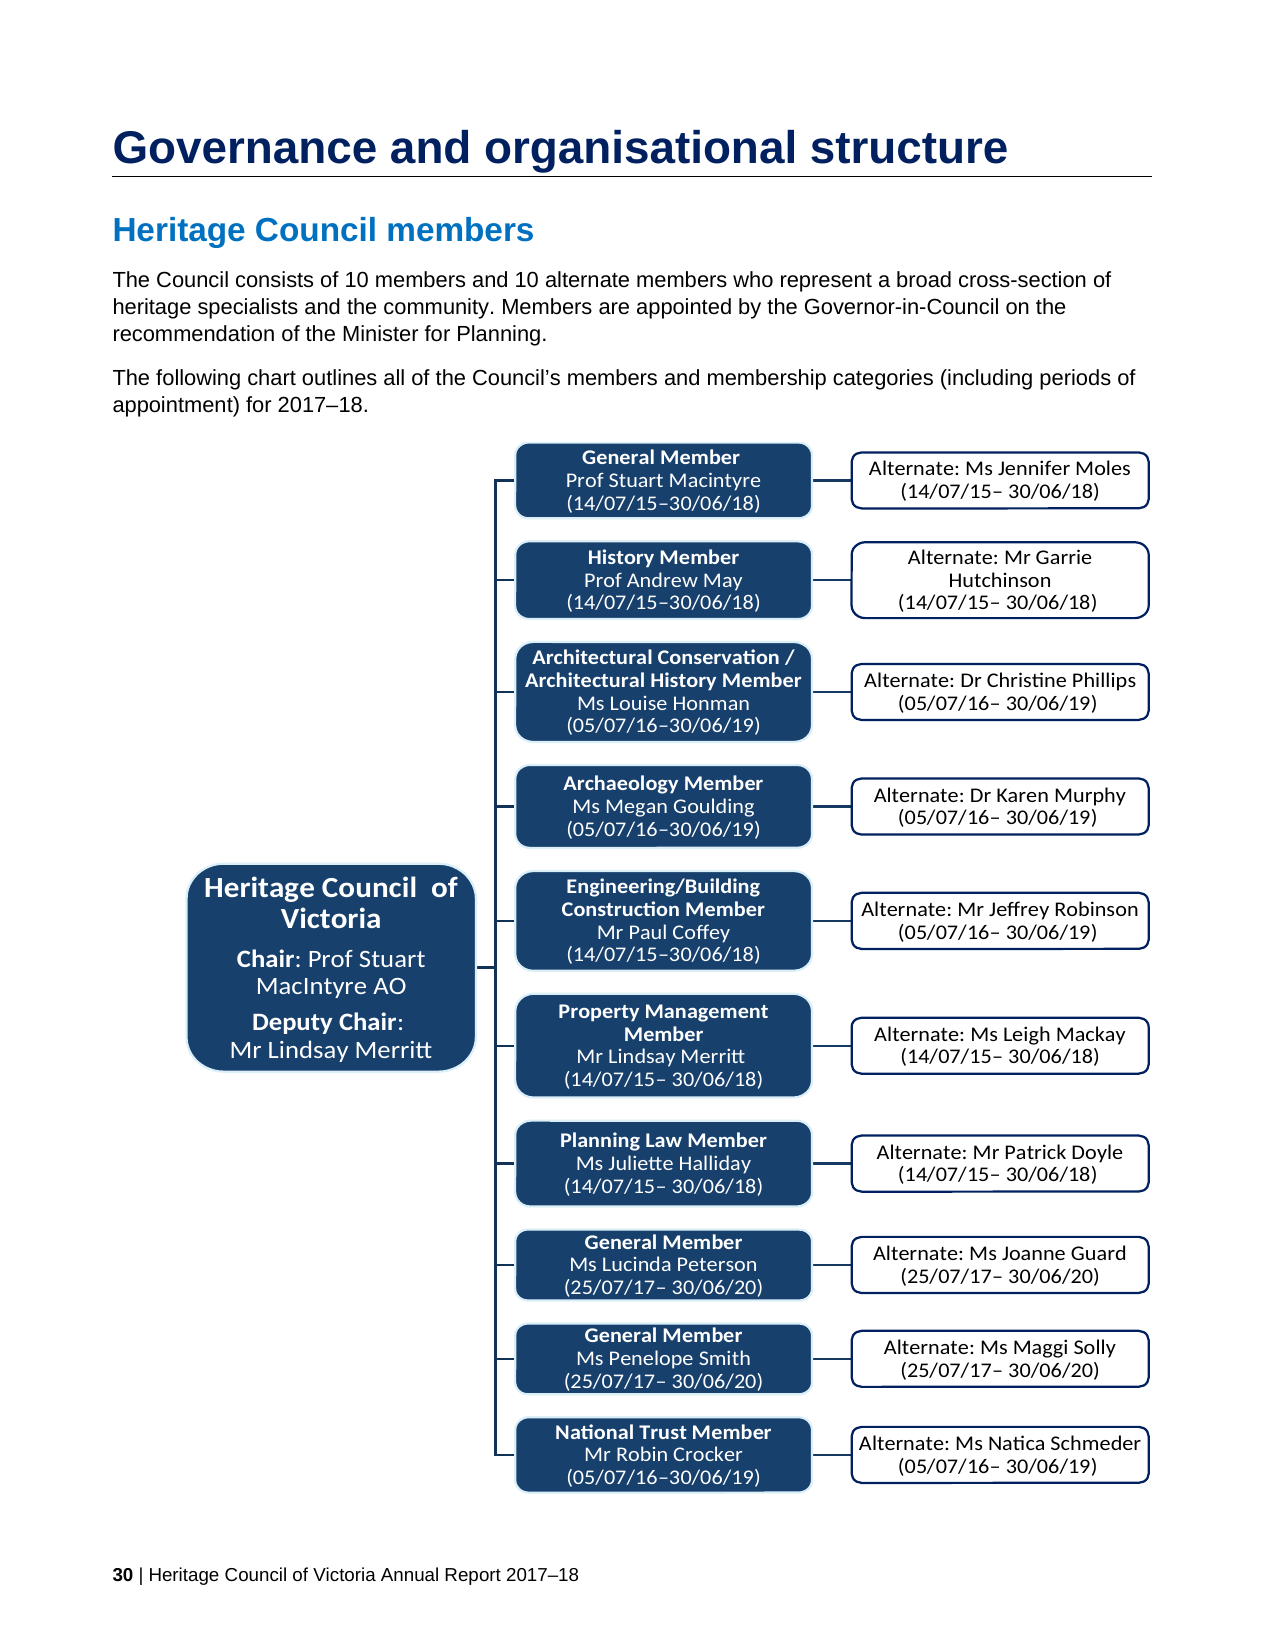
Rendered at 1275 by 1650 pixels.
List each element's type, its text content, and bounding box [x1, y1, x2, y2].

subtitle Heritage Council members [112, 210, 1152, 248]
text The Council consists of 10 members and 10 alternate members who represent a broad cross-section of heritage specialists and the community. Members are appointed by the Governor-in-Council on the recommendation of the Minister for Planning. [112, 267, 1152, 346]
subtitle Governance and organisational structure [112, 121, 1152, 176]
text The following chart outlines all of the Council’s members and membership categories (including periods of appointment) for 2017–18. [112, 365, 1152, 417]
